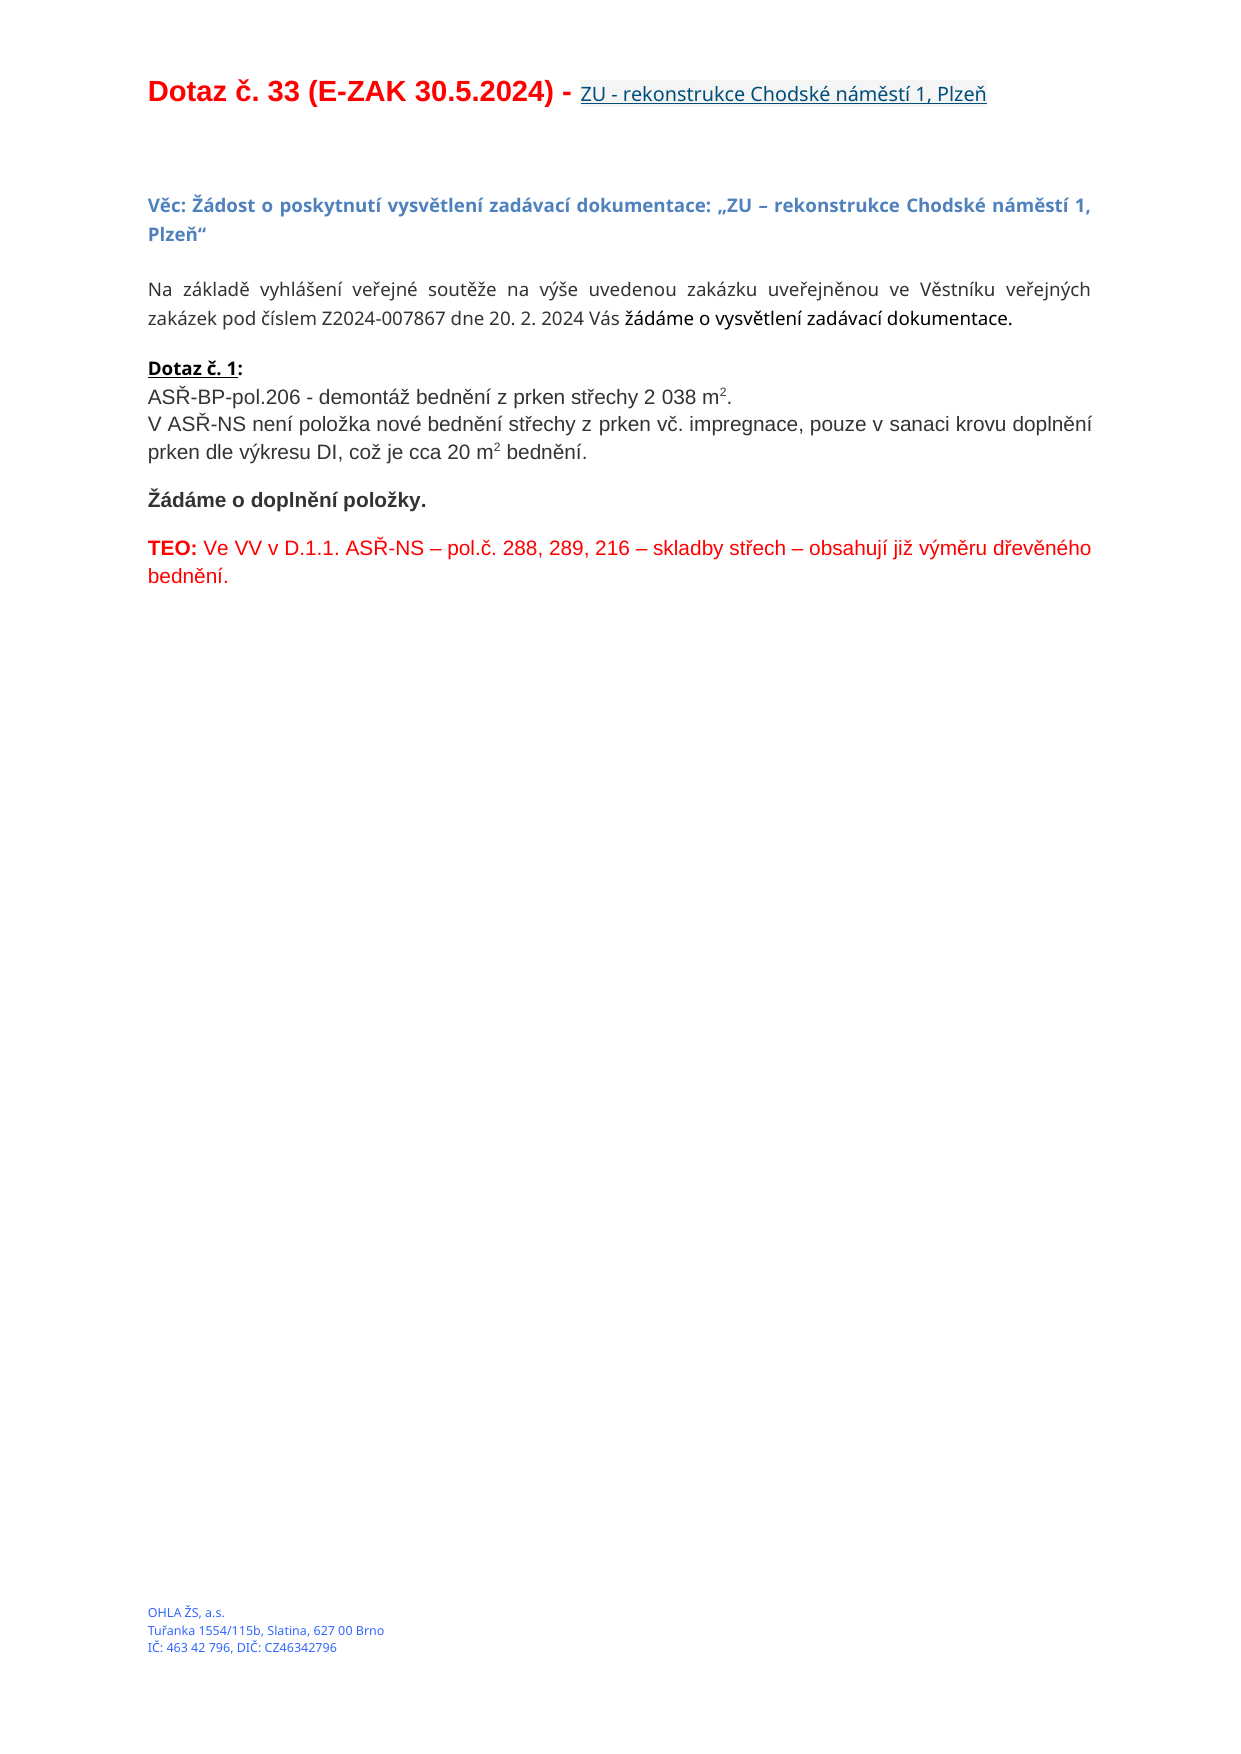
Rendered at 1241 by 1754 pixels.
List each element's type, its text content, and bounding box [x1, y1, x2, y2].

text Žádáme o doplnění položky. [148, 488, 1093, 512]
text V ASŘ-NS není položka nové bednění střechy z prken vč. impregnace, pouze v sanaci krovu doplnění prken dle výkresu DI, což je cca 20 m2 bednění. [148, 412, 1093, 463]
text Na základě vyhlášení veřejné soutěže na výše uvedenou zakázku uveřejněnou ve Věstníku veřejných zakázek pod číslem Z2024-007867 dne 20. 2. 2024 Vás žádáme o vysvětlení zadávací dokumentace. [148, 276, 1093, 331]
text ASŘ-BP-pol.206 - demontáž bednění z prken střechy 2 038 m2. [148, 384, 1093, 408]
subtitle Věc: Žádost o poskytnutí vysvětlení zadávací dokumentace: „ZU – rekonstrukce Chodské náměstí 1, Plzeň“ [148, 192, 1093, 247]
text Dotaz č. 1: [148, 355, 1093, 381]
text TEO: Ve VV v D.1.1. ASŘ-NS – pol.č. 288, 289, 216 – skladby střech – obsahují již výměru dřevěného bednění. [148, 536, 1093, 588]
